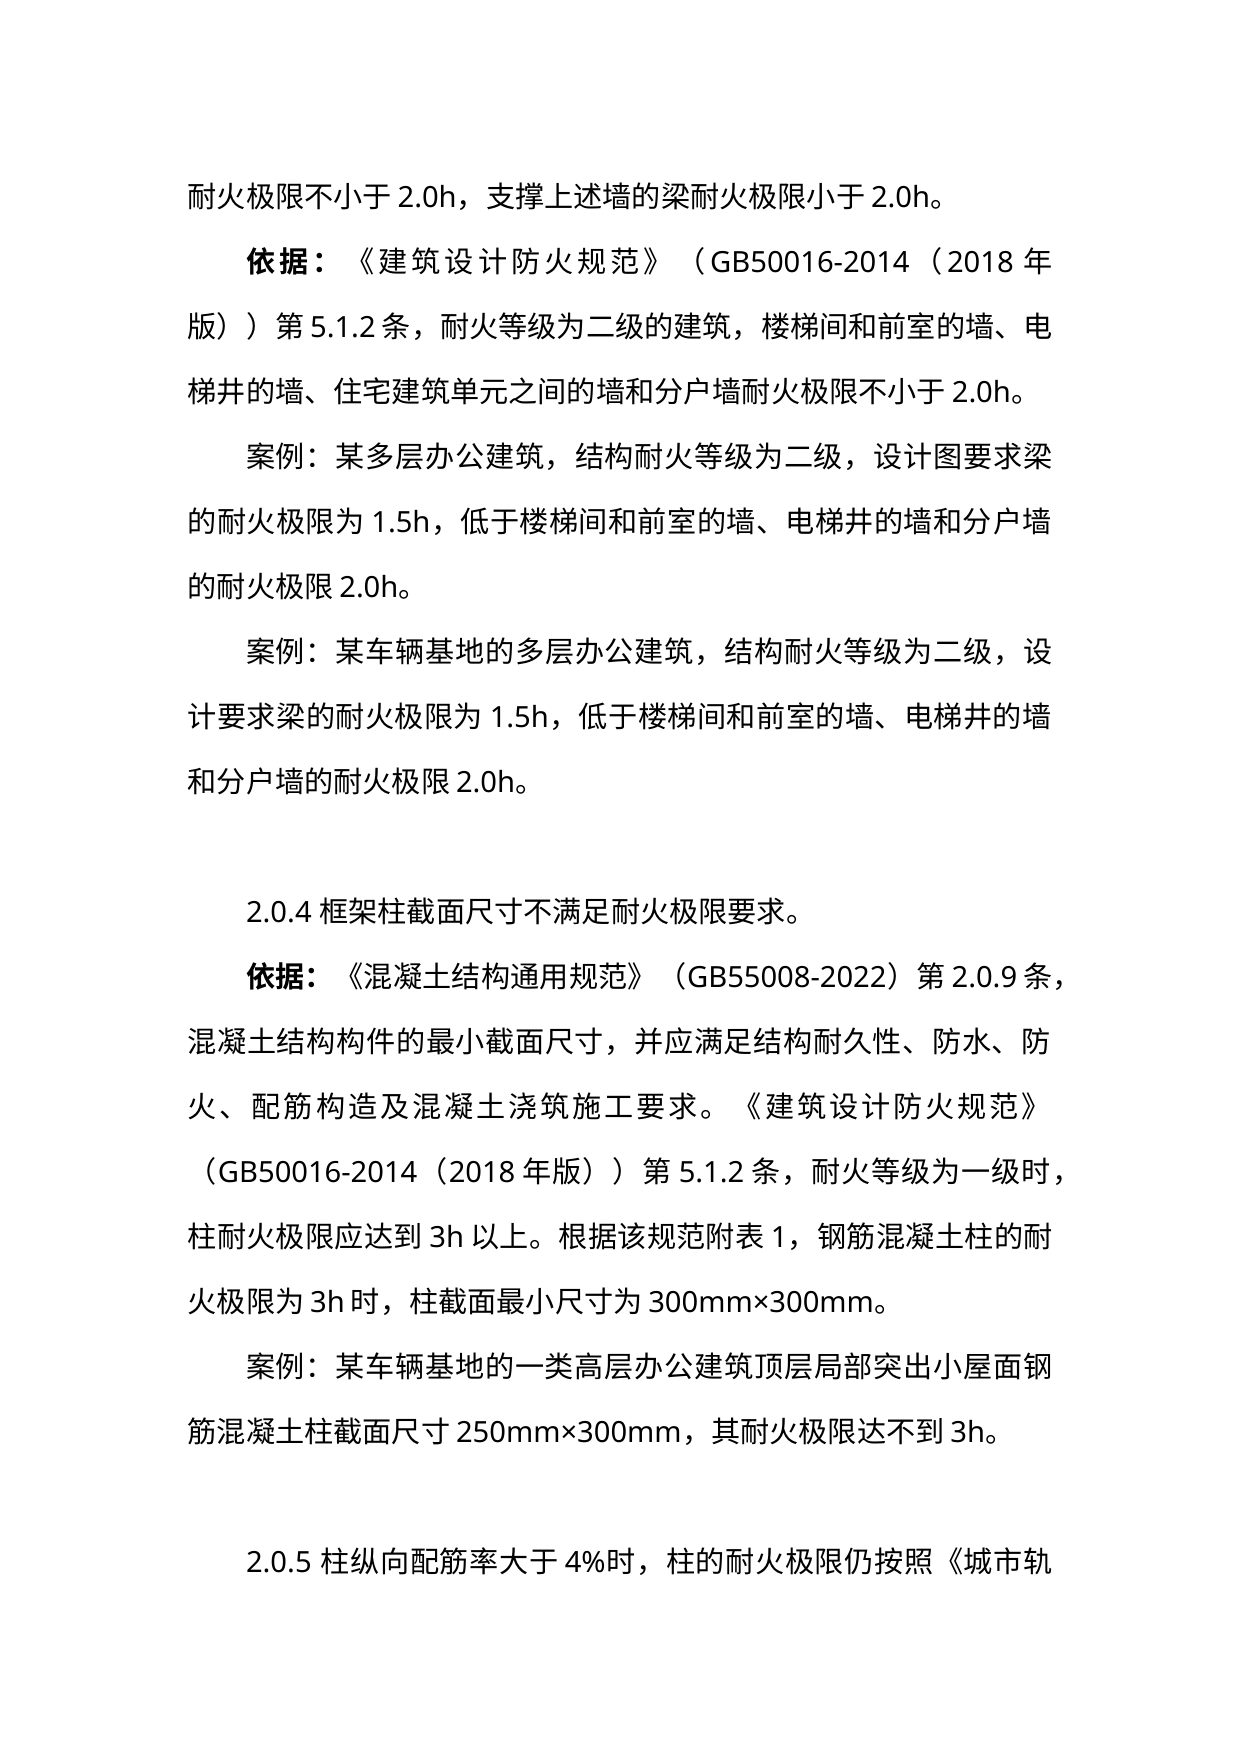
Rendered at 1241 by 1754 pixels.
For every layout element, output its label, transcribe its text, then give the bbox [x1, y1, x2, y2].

text 2.0.4 框架柱截面尺寸不满足耐火极限要求。 [187, 877, 1053, 942]
text 依据：《建筑设计防火规范》（GB50016-2014（2018年版））第5.1.2条，耐火等级为二级的建筑，楼梯间和前室的墙、电梯井的墙、住宅建筑单元之间的墙和分户墙耐火极限不小于2.0h。 [187, 227, 1053, 422]
text 案例：某车辆基地的一类高层办公建筑顶层局部突出小屋面钢筋混凝土柱截面尺寸250mm×300mm，其耐火极限达不到3h。 [187, 1332, 1053, 1462]
text 案例：某车辆基地的多层办公建筑，结构耐火等级为二级，设计要求梁的耐火极限为1.5h，低于楼梯间和前室的墙、电梯井的墙和分户墙的耐火极限2.0h。 [187, 617, 1053, 812]
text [187, 162, 1053, 227]
text 依据：《混凝土结构通用规范》（GB55008-2022）第2.0.9条，混凝土结构构件的最小截面尺寸，并应满足结构耐久性、防水、防火、配筋构造及混凝土浇筑施工要求。《建筑设计防火规范》（GB50016-2014（2018年版））第5.1.2条，耐火等级为一级时，柱耐火极限应达到3h以上。根据该规范附表1，钢筋混凝土柱的耐火极限为3h时，柱截面最小尺寸为300mm×300mm。 [187, 942, 1053, 1332]
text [187, 1527, 1053, 1592]
text 案例：某多层办公建筑，结构耐火等级为二级，设计图要求梁的耐火极限为1.5h，低于楼梯间和前室的墙、电梯井的墙和分户墙的耐火极限2.0h。 [187, 422, 1053, 617]
